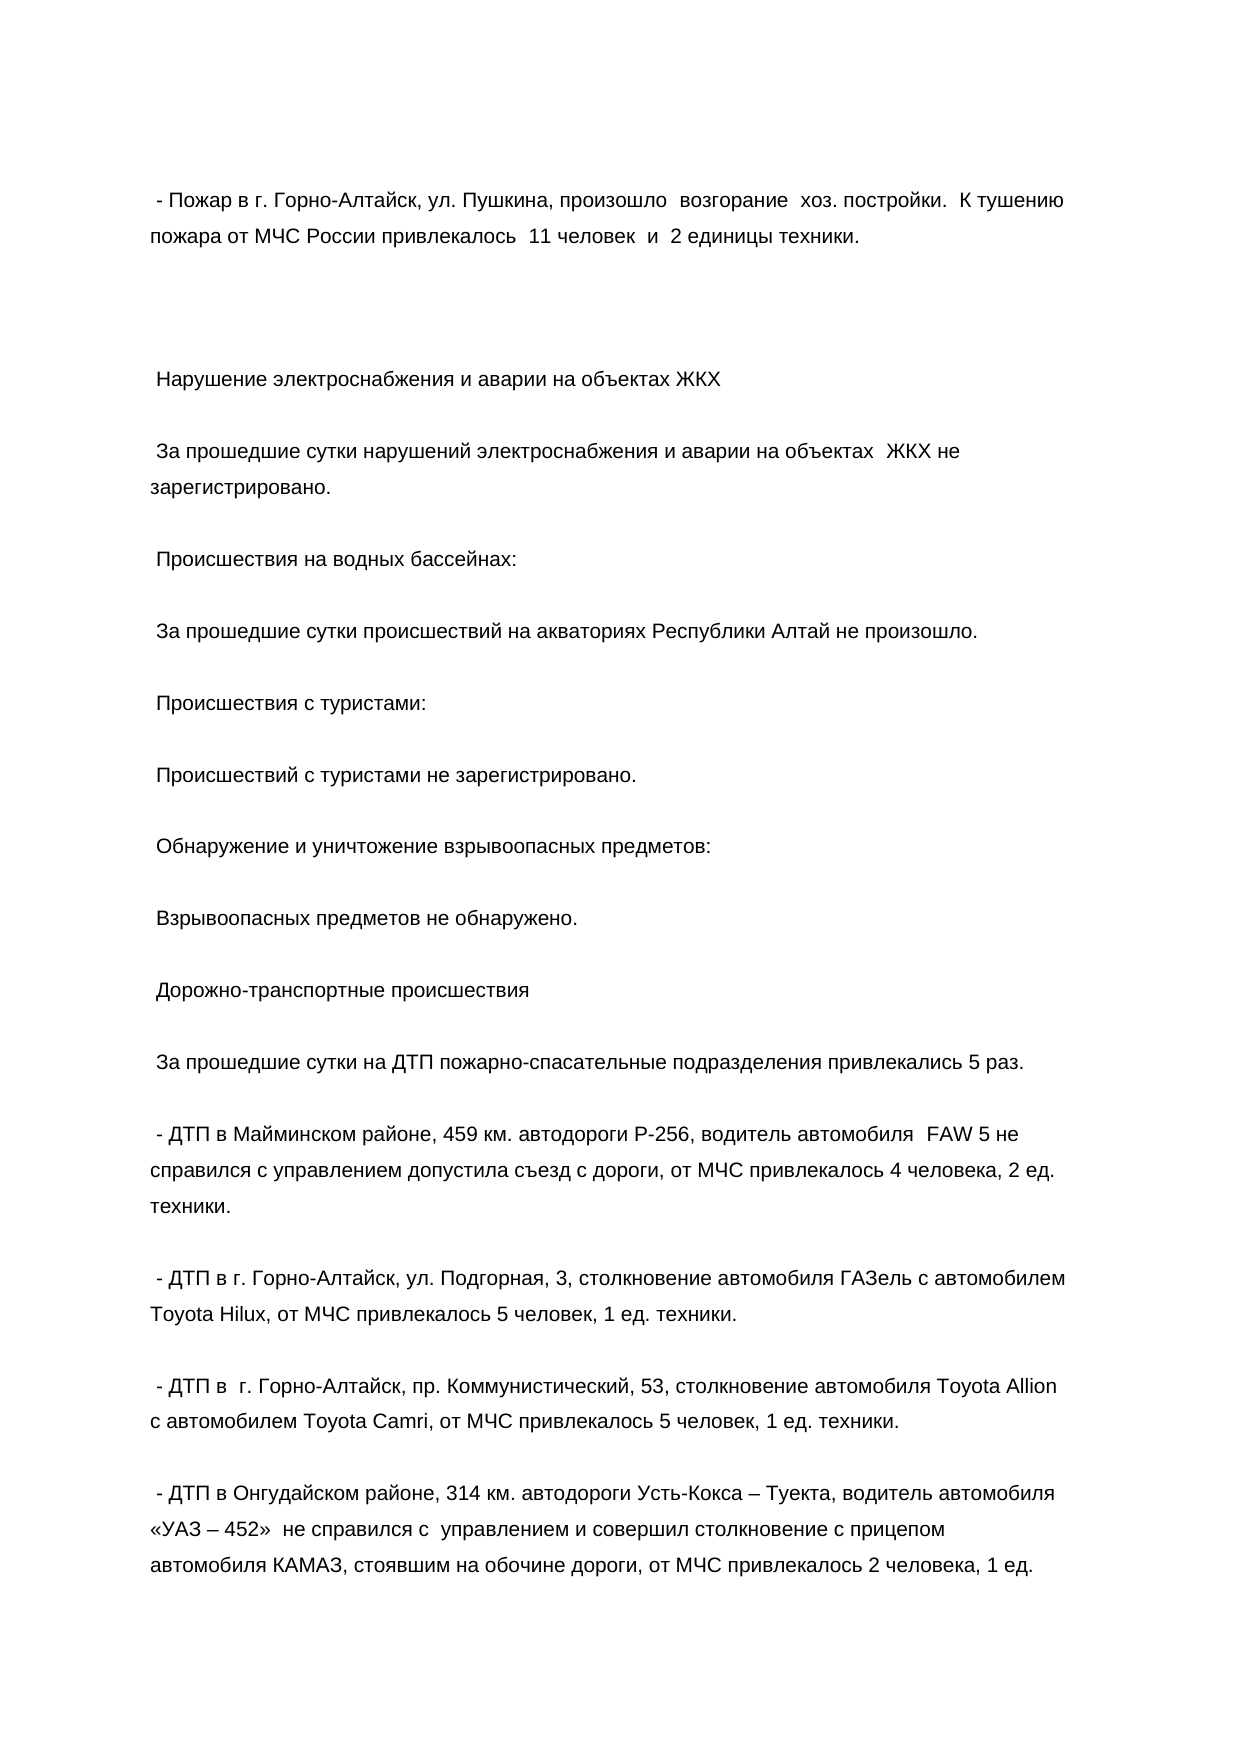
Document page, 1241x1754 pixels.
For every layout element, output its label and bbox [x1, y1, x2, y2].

table_cell [140, 150, 1078, 1577]
